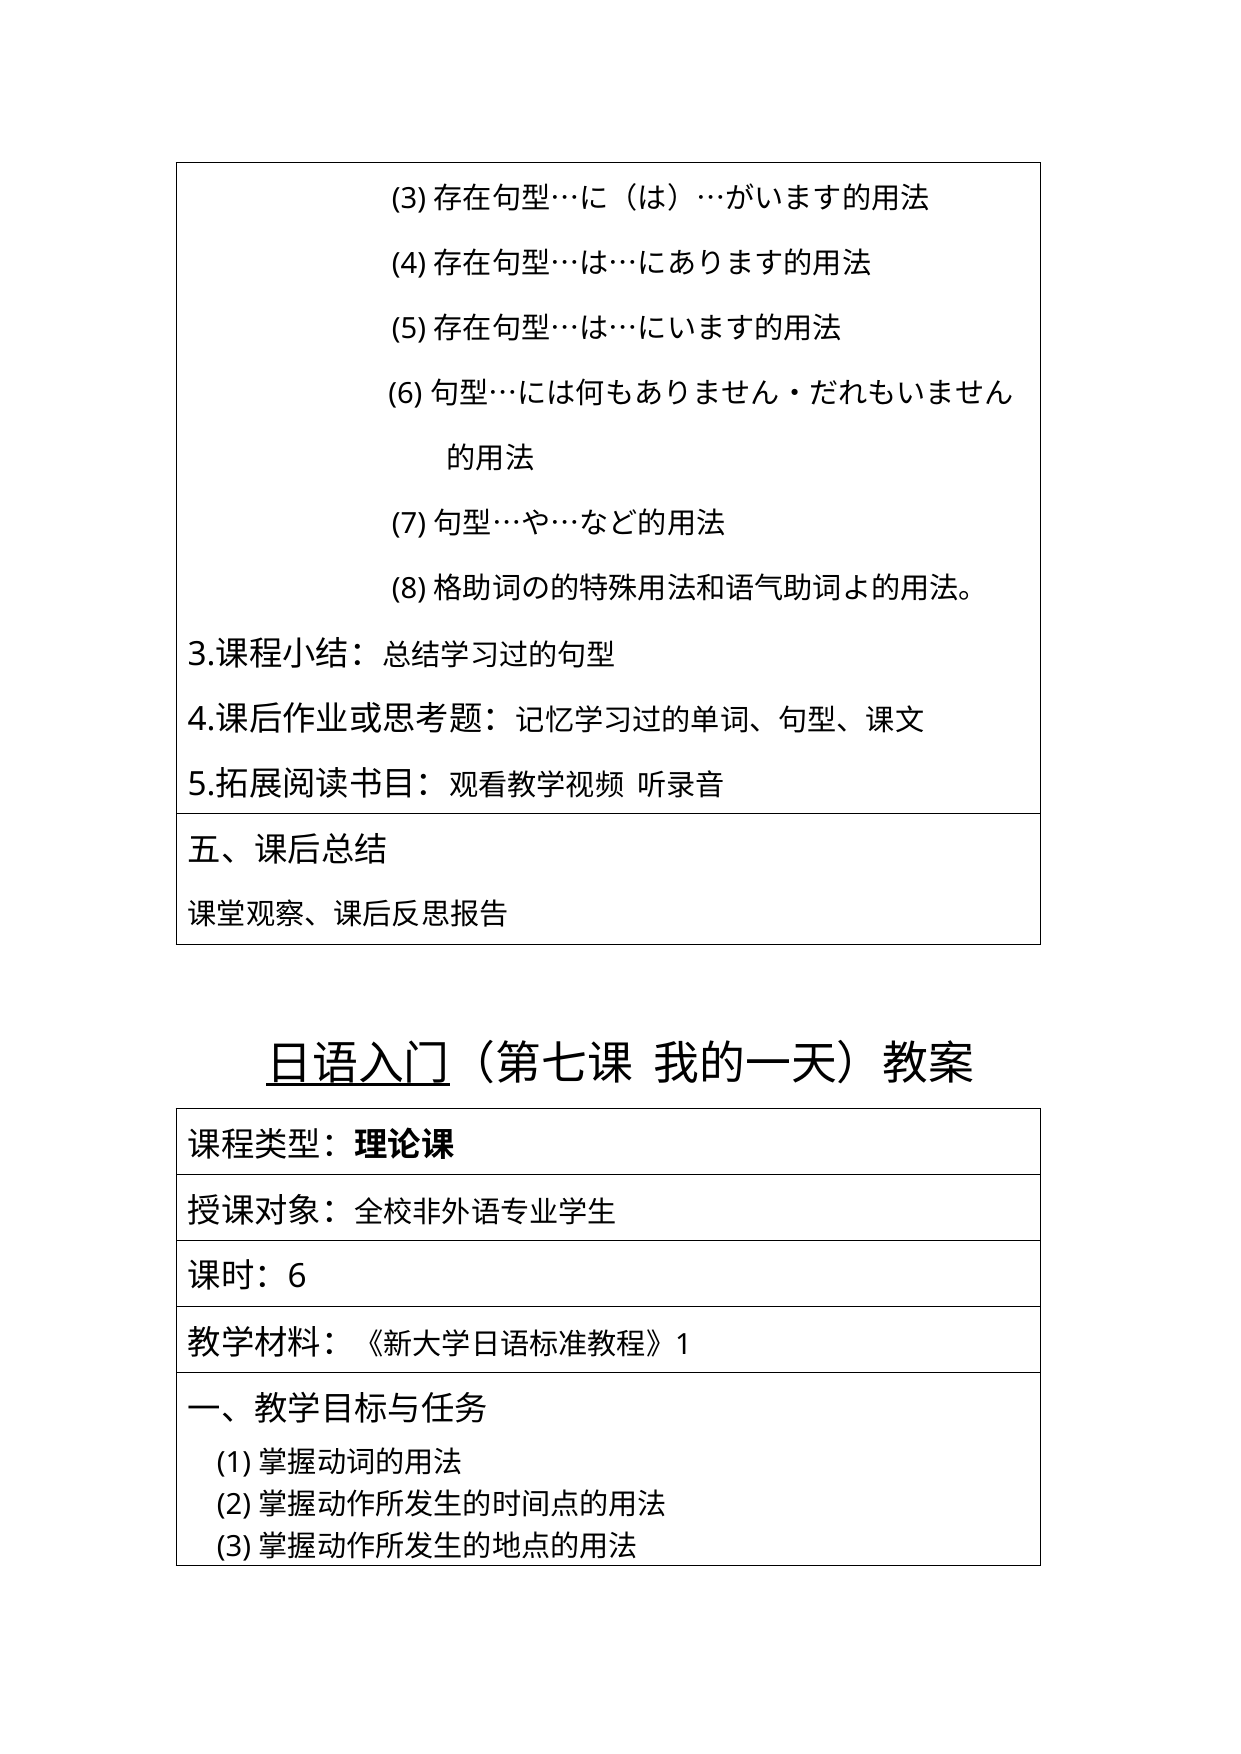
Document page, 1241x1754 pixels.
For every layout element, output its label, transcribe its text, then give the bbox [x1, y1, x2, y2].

text 日语入门（第七课 我的一天）教案 [187, 1010, 1053, 1108]
table_cell 课时：6 [177, 1241, 1040, 1306]
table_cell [177, 1373, 1040, 1565]
table_cell 授课对象：全校非外语专业学生 [177, 1175, 1040, 1240]
table_cell 五、课后总结 课堂观察、课后反思报告 [177, 814, 1040, 944]
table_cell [177, 163, 1040, 813]
table_header 课程类型：理论课 [177, 1109, 1040, 1174]
table_cell 教学材料：《新大学日语标准教程》1 [177, 1307, 1040, 1372]
